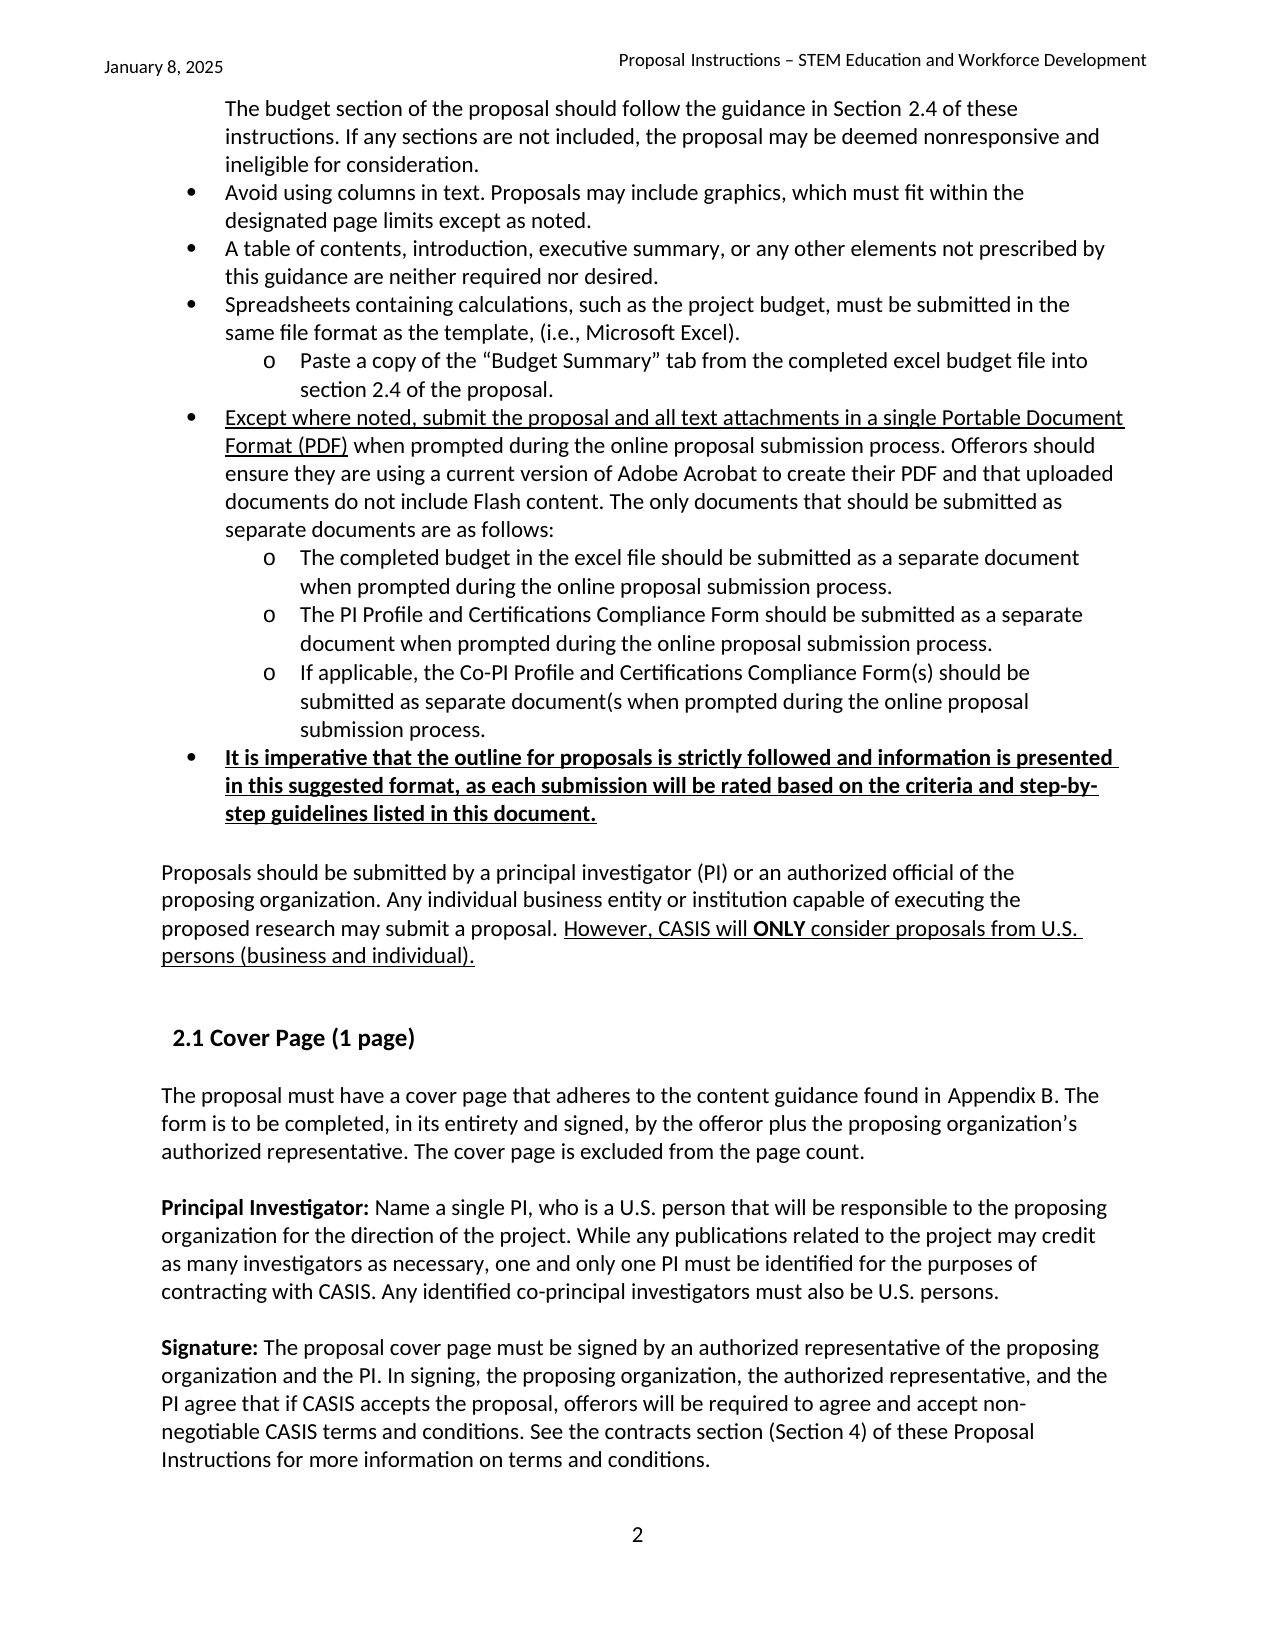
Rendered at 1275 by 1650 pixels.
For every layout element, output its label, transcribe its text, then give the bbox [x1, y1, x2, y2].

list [187, 94, 1125, 178]
list The completed budget in the excel file should be submitted as a separate document when prompted during the online proposal submission process. [262, 543, 1125, 600]
text Proposals should be submitted by a principal investigator (PI) or an authorized official of the proposing organization. Any individual business entity or institution capable of executing the proposed research may submit a proposal. However, CASIS will ONLY consider proposals from U.S. persons (business and individual). [161, 858, 1088, 970]
list If applicable, the Co-PI Profile and Certifications Compliance Form(s) should be submitted as separate document(s when prompted during the online proposal submission process. [262, 658, 1125, 743]
text Principal Investigator: Name a single PI, who is a U.S. person that will be responsible to the proposing organization for the direction of the project. While any publications related to the project may credit as many investigators as necessary, one and only one PI must be identified for the purposes of contracting with CASIS. Any identified co-principal investigators must also be U.S. persons. [161, 1193, 1112, 1305]
text The proposal must have a cover page that adheres to the content guidance found in Appendix B. The form is to be completed, in its entirety and signed, by the offeror plus the proposing organization’s authorized representative. The cover page is excluded from the page count. [161, 1081, 1112, 1165]
list Avoid using columns in text. Proposals may include graphics, which must fit within the designated page limits except as noted. [187, 178, 1125, 234]
text Signature: The proposal cover page must be signed by an authorized representative of the proposing organization and the PI. In signing, the proposing organization, the authorized representative, and the PI agree that if CASIS accepts the proposal, offerors will be required to agree and accept non-negotiable CASIS terms and conditions. See the contracts section (Section 4) of these Proposal Instructions for more information on terms and conditions. [161, 1333, 1112, 1473]
list Paste a copy of the “Budget Summary” tab from the completed excel budget file into section 2.4 of the proposal. [262, 346, 1125, 403]
list Except where noted, submit the proposal and all text attachments in a single Portable Document Format (PDF) when prompted during the online proposal submission process. Offerors should ensure they are using a current version of Adobe Acrobat to create their PDF and that uploaded documents do not include Flash content. The only documents that should be submitted as separate documents are as follows: [187, 403, 1125, 543]
list It is imperative that the outline for proposals is strictly followed and information is presented in this suggested format, as each submission will be rated based on the criteria and step-by-step guidelines listed in this document. [187, 743, 1125, 827]
list Spreadsheets containing calculations, such as the project budget, must be submitted in the same file format as the template, (i.e., Microsoft Excel). [187, 290, 1125, 346]
list A table of contents, introduction, executive summary, or any other elements not prescribed by this guidance are neither required nor desired. [187, 234, 1125, 290]
list The PI Profile and Certifications Compliance Form should be submitted as a separate document when prompted during the online proposal submission process. [262, 600, 1125, 658]
subtitle Cover Page (1 page) [172, 1022, 1125, 1053]
